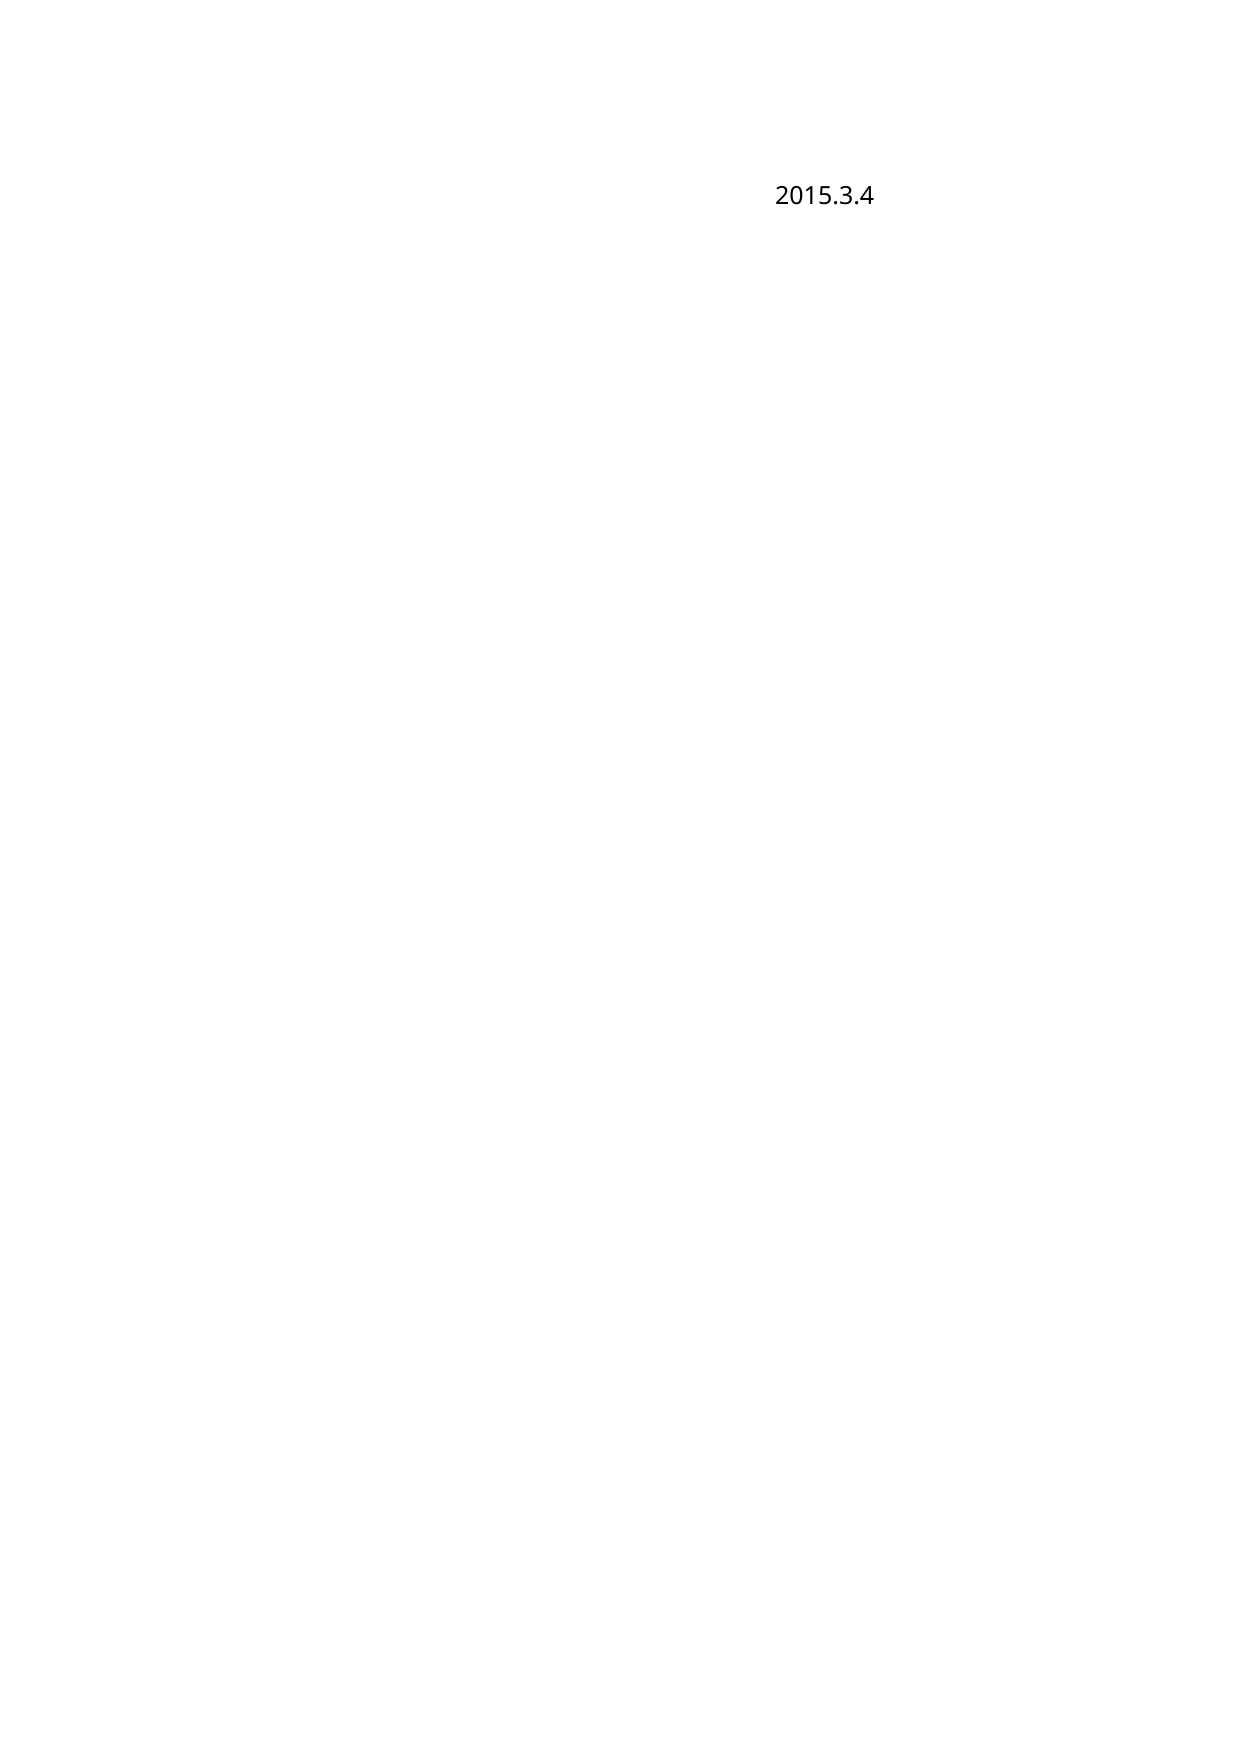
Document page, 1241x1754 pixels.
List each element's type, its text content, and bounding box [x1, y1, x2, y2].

text 2015.3.4 [187, 162, 1053, 227]
